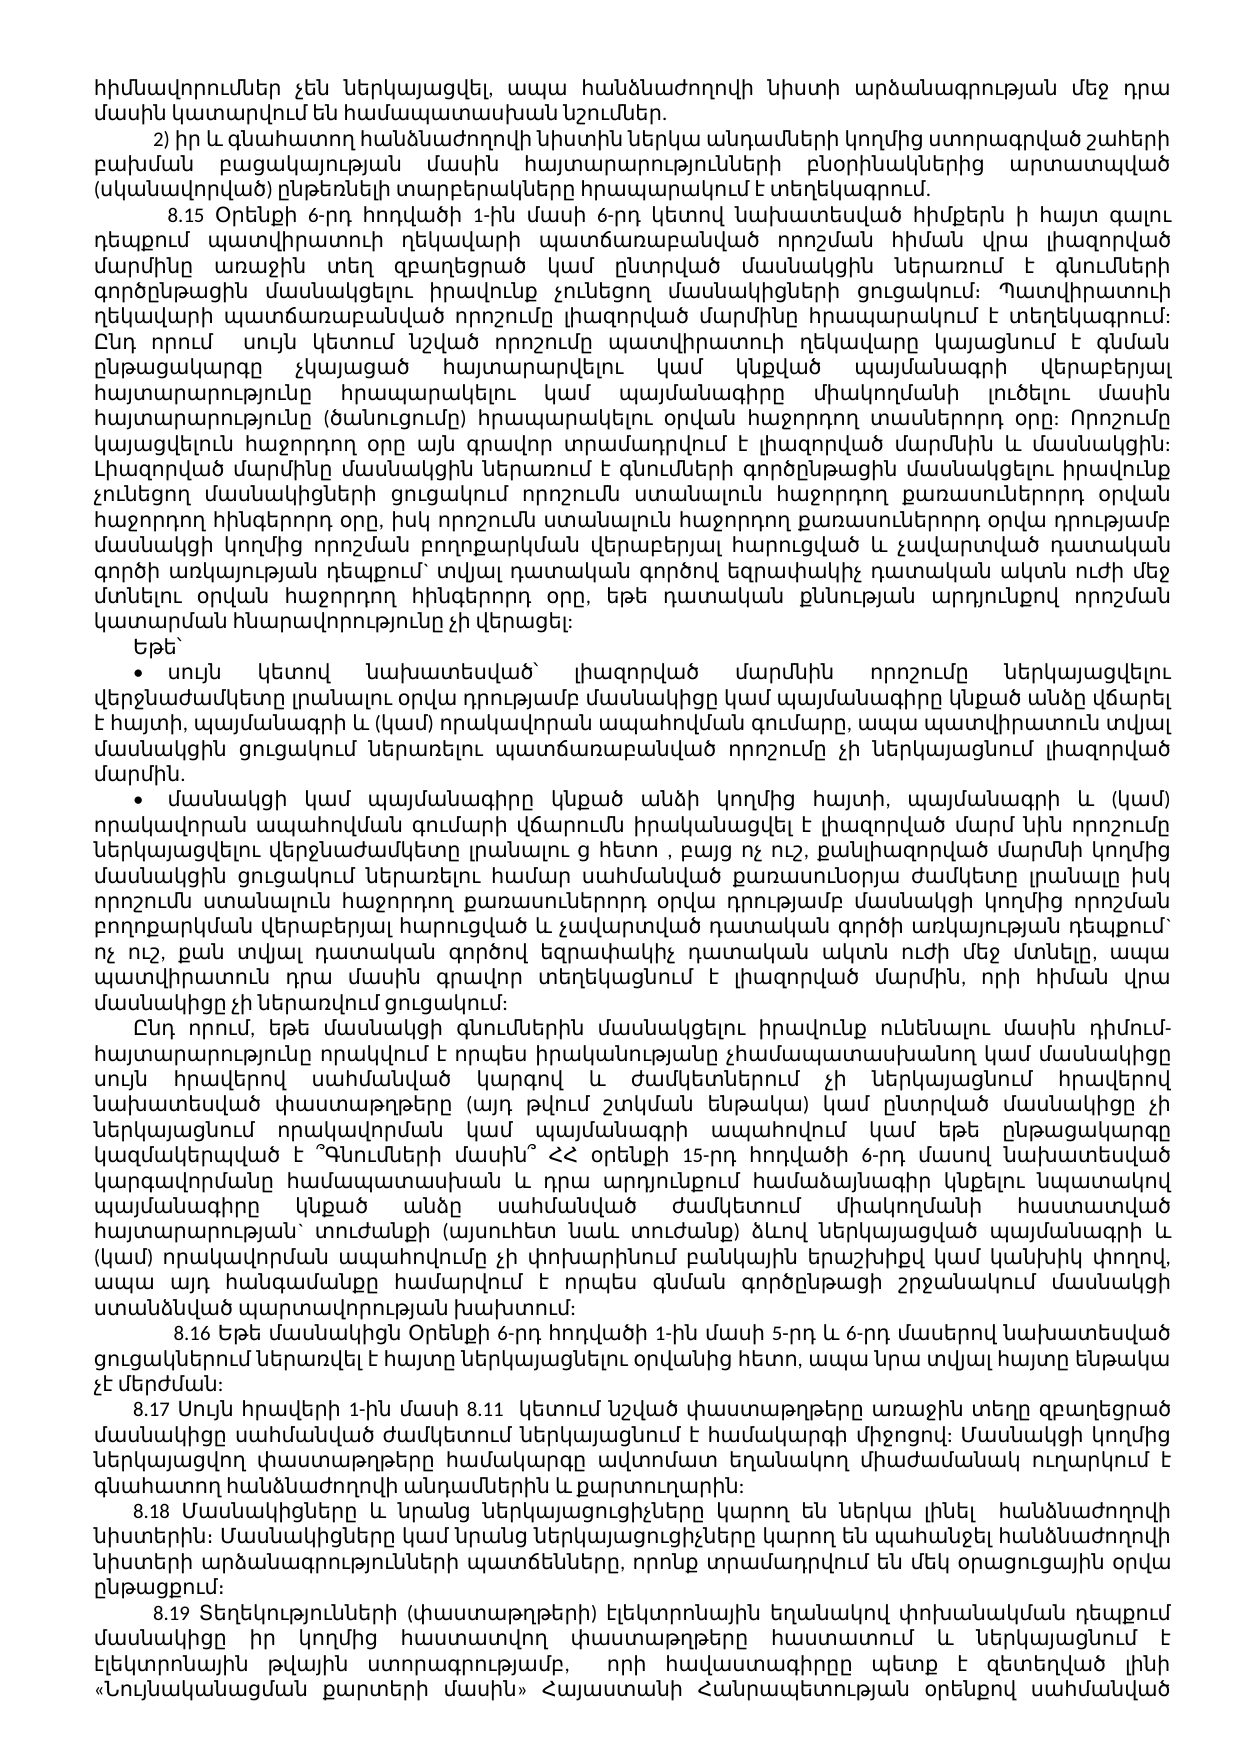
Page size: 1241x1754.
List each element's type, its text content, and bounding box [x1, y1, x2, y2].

text • սույն կետով նախատեսված՝ լիազորված մարմնին որոշումը ներկայացվելու վերջնաժամկետը լրանալու օրվա դրությամբ մասնակիցը կամ պայմանագիրը կնքած անձը վճարել է հայտի, պայմանագրի և (կամ) որակավորան ապահովման գումարը, ապա պատվիրատուն տվյալ մասնակցին ցուցակում ներառելու պատճառաբանված որոշումը չի ներկայացնում լիազորված մարմին. [94, 659, 1171, 787]
text • մասնակցի կամ պայմանագիրը կնքած անձի կողմից հայտի, պայմանագրի և (կամ) որակավորան ապահովման գումարի վճարումն իրականացվել է լիազորված մարմ նին որոշումը ներկայացվելու վերջնաժամկետը լրանալու ց հետո , բայց ոչ ուշ, քանլիազորված մարմնի կողմից մասնակցին ցուցակում ներառելու համար սահմանված քառասունօրյա ժամկետը լրանալը իսկ որոշումն ստանալուն հաջորդող քառասուներորդ օրվա դրությամբ մասնակցի կողմից որոշման բողոքարկման վերաբերյալ հարուցված և չավարտված դատական գործի առկայության դեպքում` ոչ ուշ, քան տվյալ դատական գործով եզրափակիչ դատական ակտն ուժի մեջ մտնելը, ապա պատվիրատուն դրա մասին գրավոր տեղեկացնում է լիազորված մարմին, որի հիման վրա մասնակիցը չի ներառվում ցուցակում: [94, 787, 1171, 1015]
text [94, 75, 1171, 126]
text 8.17 Սույն հրավերի 1-ին մասի 8.11 կետում նշված փաստաթղթերը առաջին տեղը զբաղեցրած մասնակիցը սահմանված ժամկետում ներկայացնում է համակարգի միջոցով: Մասնակցի կողմից ներկայացվող փաստաթղթերը համակարգը ավտոմատ եղանակող միաժամանակ ուղարկում է գնահատող հանձնաժողովի անդամներին և քարտուղարին: [94, 1397, 1171, 1498]
text 8.18 Մասնակիցները և նրանց ներկայացուցիչները կարող են ներկա լինել հանձնաժողովի նիստերին։ Մասնակիցները կամ նրանց ներկայացուցիչները կարող են պահանջել հանձնաժողովի նիստերի արձանագրությունների պատճենները, որոնք տրամադրվում են մեկ օրացուցային օրվա ընթացքում։ [94, 1498, 1171, 1600]
text Ընդ որում, եթե մասնակցի գնումներին մասնակցելու իրավունք ունենալու մասին դիմում-հայտարարությունը որակվում է որպես իրականությանը չհամապատասխանող կամ մասնակիցը սույն հրավերով սահմանված կարգով և ժամկետներում չի ներկայացնում հրավերով նախատեսված փաստաթղթերը (այդ թվում շտկման ենթակա) կամ ընտրված մասնակիցը չի ներկայացնում որակավորման կամ պայմանագրի ապահովում կամ եթե ընթացակարգը կազմակերպված է ՞Գնումների մասին՞ ՀՀ օրենքի 15-րդ հոդվածի 6-րդ մասով նախատեսված կարգավորմանը համապատասխան և դրա արդյունքում համաձայնագիր կնքելու նպատակով պայմանագիրը կնքած անձը սահմանված ժամկետում միակողմանի հաստատված հայտարարության` տուժանքի (այսուհետ նաև տուժանք) ձևով ներկայացված պայմանագրի և (կամ) որակավորման ապահովումը չի փոխարինում բանկային երաշխիքվ կամ կանխիկ փողով, ապա այդ հանգամանքը համարվում է որպես գնման գործընթացի շրջանակում մասնակցի ստանձնված պարտավորության խախտում: [94, 1015, 1171, 1320]
text Եթե՝ [94, 634, 1171, 659]
text 8.16 Եթե մասնակիցն Օրենքի 6-րդ հոդվածի 1-ին մասի 5-րդ և 6-րդ մասերով նախատեսված ցուցակներում ներառվել է հայտը ներկայացնելու օրվանից հետո, ապա նրա տվյալ հայտը ենթակա չէ մերժման: [94, 1320, 1171, 1397]
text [94, 1600, 1171, 1702]
text 8.15 Օրենքի 6-րդ հոդվածի 1-ին մասի 6-րդ կետով նախատեսված հիմքերն ի հայտ գալու դեպքում պատվիրատուի ղեկավարի պատճառաբանված որոշման հիման վրա լիազորված մարմինը առաջին տեղ զբաղեցրած կամ ընտրված մասնակցին ներառում է գնումների գործընթացին մասնակցելու իրավունք չունեցող մասնակիցների ցուցակում։ Պատվիրատուի ղեկավարի պատճառաբանված որոշումը լիազորված մարմինը հրապարակում է տեղեկագրում: Ընդ որում սույն կետում նշված որոշումը պատվիրատուի ղեկավարը կայացնում է գնման ընթացակարգը չկայացած հայտարարվելու կամ կնքված պայմանագրի վերաբերյալ հայտարարությունը հրապարակելու կամ պայմանագիրը միակողմանի լուծելու մասին հայտարարությունը (ծանուցումը) հրապարակելու օրվան հաջորդող տասներորդ օրը: Որոշումը կայացվելուն հաջորդող օրը այն գրավոր տրամադրվում է լիազորված մարմնին և մասնակցին: Լիազորված մարմինը մասնակցին ներառում է գնումների գործընթացին մասնակցելու իրավունք չունեցող մասնակիցների ցուցակում որոշումն ստանալուն հաջորդող քառասուներորդ օրվան հաջորդող հինգերորդ օրը, իսկ որոշումն ստանալուն հաջորդող քառասուներորդ օրվա դրությամբ մասնակցի կողմից որոշման բողոքարկման վերաբերյալ հարուցված և չավարտված դատական գործի առկայության դեպքում` տվյալ դատական գործով եզրափակիչ դատական ակտն ուժի մեջ մտնելու օրվան հաջորդող հինգերորդ օրը, եթե դատական քննության արդյունքով որոշման կատարման հնարավորությունը չի վերացել: [94, 202, 1171, 634]
text 2) իր և գնահատող հանձնաժողովի նիստին ներկա անդամների կողմից ստորագրված շահերի բախման բացակայության մասին հայտարարությունների բնօրինակներից արտատպված (սկանավորված) ընթեռնելի տարբերակները հրապարակում է տեղեկագրում. [94, 126, 1171, 202]
